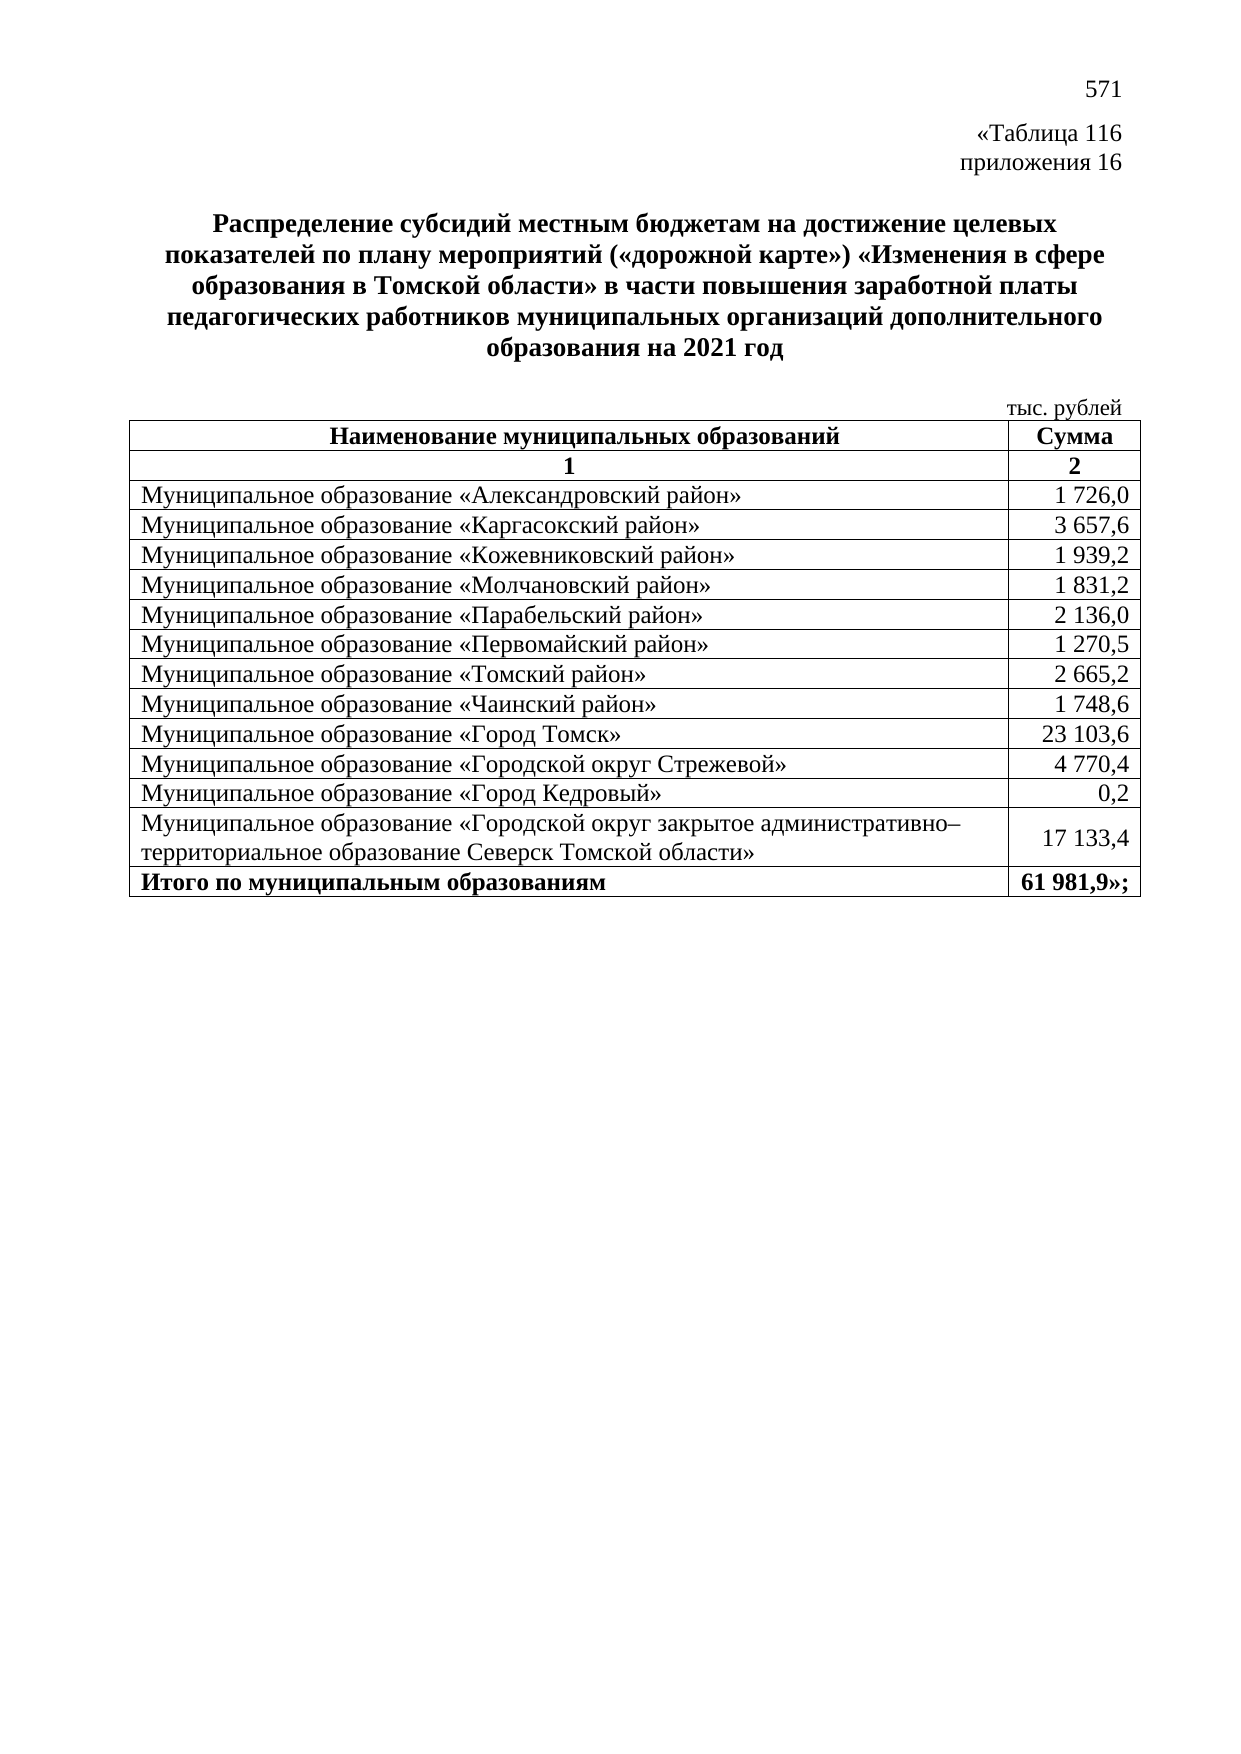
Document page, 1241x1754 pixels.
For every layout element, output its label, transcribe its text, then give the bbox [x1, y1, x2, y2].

table_cell 1 748,6 [1009, 689, 1140, 718]
text тыс. рублей [148, 394, 1122, 420]
table_cell 1 726,0 [1009, 481, 1140, 509]
table_cell Муниципальное образование «Первомайский район» [130, 630, 1008, 658]
table_cell 2 136,0 [1009, 600, 1140, 628]
text приложения 16 [158, 147, 1122, 176]
table_cell Муниципальное образование «Город Томск» [130, 719, 1008, 748]
table_cell Муниципальное образование «Томский район» [130, 659, 1008, 688]
text Распределение субсидий местным бюджетам на достижение целевых показателей по плану мероприятий («дорожной карте») «Изменения в сфере образования в Томской области» в части повышения заработной платы педагогических работников муниципальных организаций дополнительного образования на 2021 год [148, 207, 1122, 362]
table_cell Муниципальное образование «Молчановский район» [130, 570, 1008, 599]
table_cell Муниципальное образование «Город Кедровый» [130, 779, 1008, 807]
table_cell Муниципальное образование «Кожевниковский район» [130, 540, 1008, 569]
table_cell Итого по муниципальным образованиям [130, 867, 1008, 896]
table_cell 2 665,2 [1009, 659, 1140, 688]
table_header Наименование муниципальных образований [130, 421, 1008, 450]
table_cell Муниципальное образование «Каргасокский район» [130, 510, 1008, 539]
table_cell 17 133,4 [1009, 808, 1140, 866]
table_cell 1 270,5 [1009, 630, 1140, 658]
table_cell 1 939,2 [1009, 540, 1140, 569]
table_cell 61 981,9»; [1009, 867, 1140, 896]
table_cell Муниципальное образование «Чаинский район» [130, 689, 1008, 718]
table_cell 0,2 [1009, 779, 1140, 807]
table_header Сумма [1009, 421, 1140, 450]
table_cell Муниципальное образование «Городской округ закрытое административно–территориальное образование Северск Томской области» [130, 808, 1008, 866]
table_cell Муниципальное образование «Александровский район» [130, 481, 1008, 509]
table_cell Муниципальное образование «Городской округ Стрежевой» [130, 749, 1008, 777]
table_cell 4 770,4 [1009, 749, 1140, 777]
text «Таблица 116 [158, 118, 1122, 147]
table_cell 23 103,6 [1009, 719, 1140, 748]
table_cell 3 657,6 [1009, 510, 1140, 539]
table_cell 2 [1009, 451, 1140, 479]
table_cell 1 831,2 [1009, 570, 1140, 599]
table_cell 1 [130, 451, 1008, 479]
table_cell Муниципальное образование «Парабельский район» [130, 600, 1008, 628]
